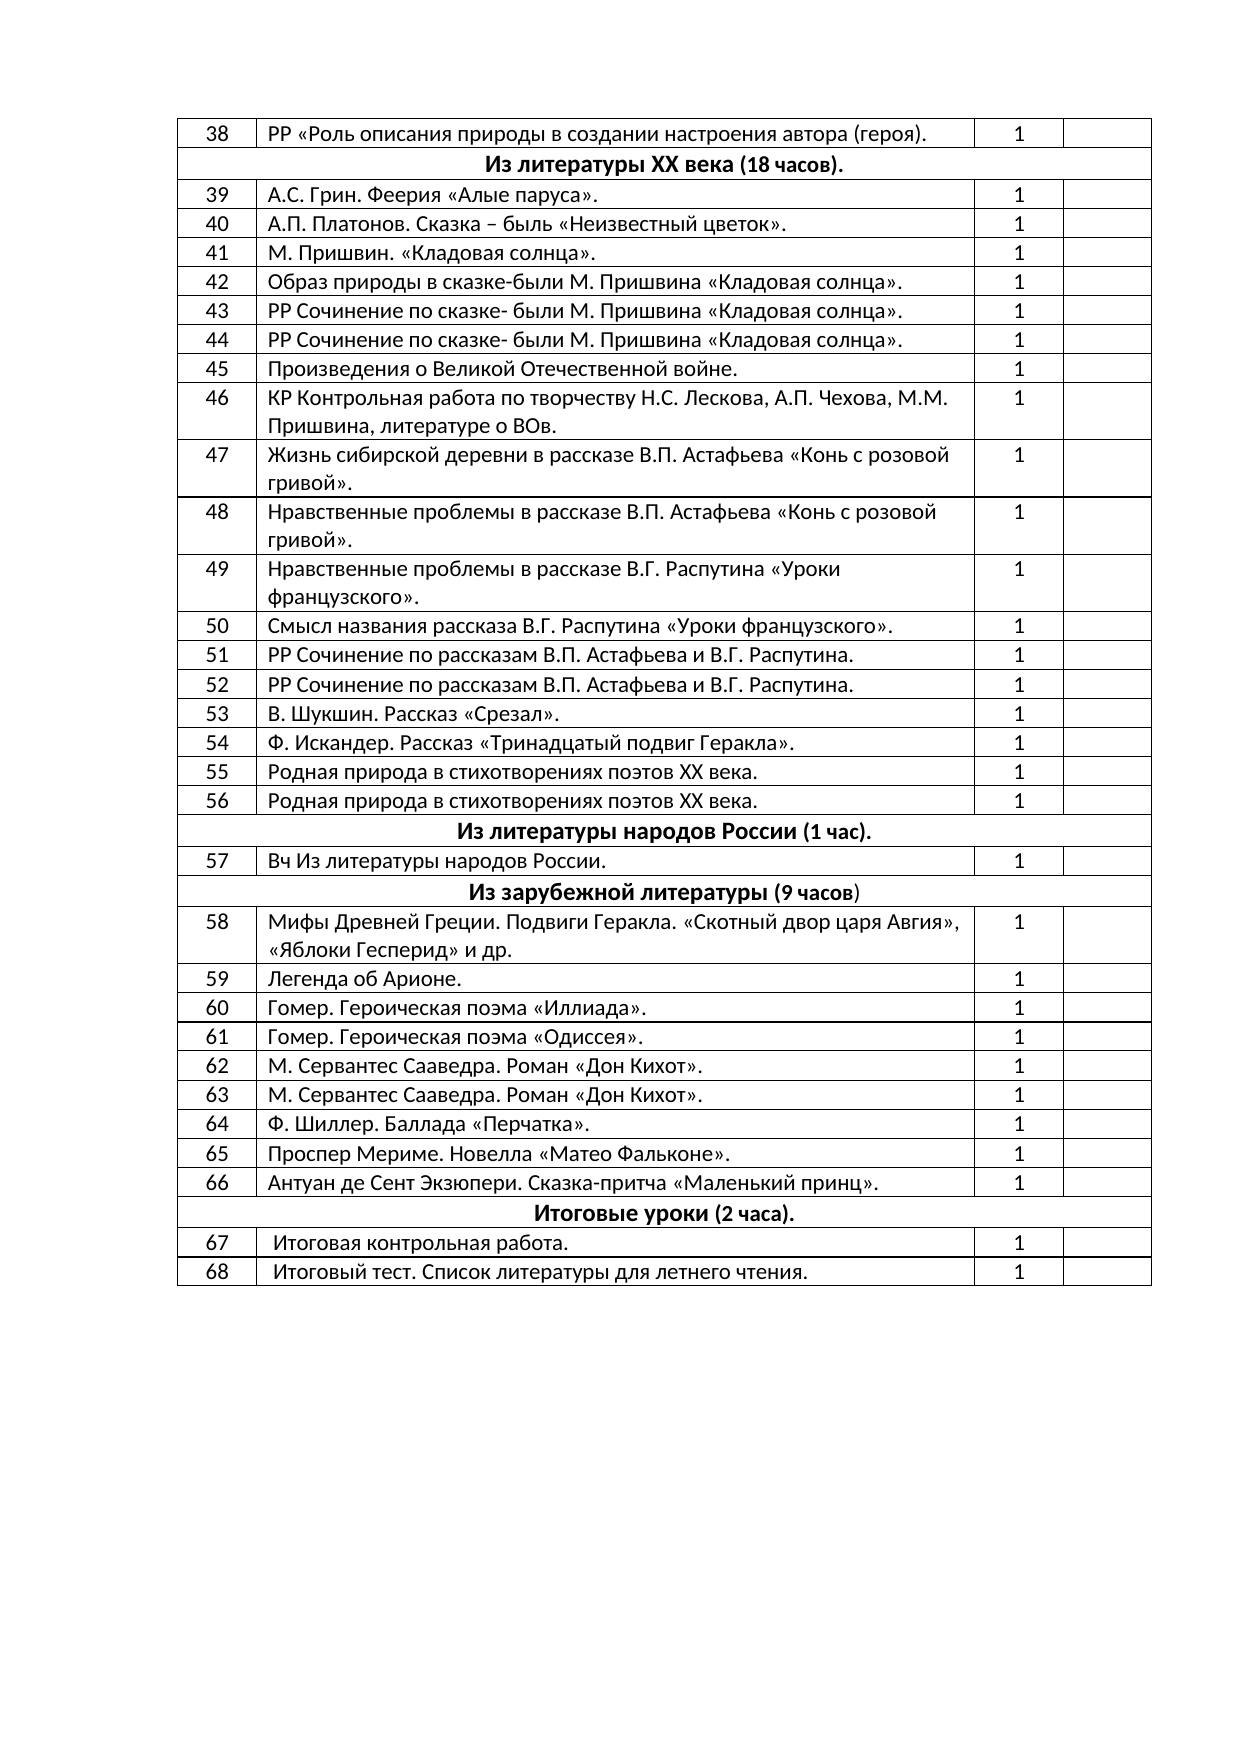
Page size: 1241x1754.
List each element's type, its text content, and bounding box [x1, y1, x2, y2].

table_cell 1 [975, 1051, 1063, 1079]
table_cell 1 [975, 440, 1063, 496]
table_cell Ф. Искандер. Рассказ «Тринадцатый подвиг Геракла». [257, 728, 974, 756]
table_cell Жизнь сибирской деревни в рассказе В.П. Астафьева «Конь с розовой гривой». [257, 440, 974, 496]
table_cell Итоговые уроки (2 часа). [178, 1197, 1151, 1227]
table_cell РР Сочинение по сказке- были М. Пришвина «Кладовая солнца». [257, 325, 974, 353]
table_cell 1 [975, 641, 1063, 669]
table_cell 1 [975, 354, 1063, 382]
table_cell [1064, 267, 1151, 295]
table_cell М. Сервантес Сааведра. Роман «Дон Кихот». [257, 1081, 974, 1108]
table_cell 1 [975, 180, 1063, 208]
table_cell 58 [178, 907, 256, 963]
table_cell 1 [975, 296, 1063, 324]
table_cell [1064, 354, 1151, 382]
table_cell [1064, 641, 1151, 669]
table_cell [1064, 1168, 1151, 1196]
table_cell [1064, 728, 1151, 756]
table_cell 53 [178, 699, 256, 727]
table_cell М. Сервантес Сааведра. Роман «Дон Кихот». [257, 1051, 974, 1079]
table_cell 1 [975, 757, 1063, 785]
table_cell [1064, 786, 1151, 814]
table_cell РР Сочинение по рассказам В.П. Астафьева и В.Г. Распутина. [257, 641, 974, 669]
table_cell [1064, 180, 1151, 208]
table_cell 1 [975, 238, 1063, 266]
table_cell 1 [975, 670, 1063, 698]
table_cell Легенда об Арионе. [257, 964, 974, 992]
table_cell РР Сочинение по сказке- были М. Пришвина «Кладовая солнца». [257, 296, 974, 324]
table_cell 57 [178, 847, 256, 874]
table_cell [1064, 964, 1151, 992]
table_cell [1064, 119, 1151, 147]
table_cell Итоговый тест. Список литературы для летнего чтения. [257, 1258, 974, 1285]
table_cell 1 [975, 699, 1063, 727]
table_cell 1 [975, 555, 1063, 611]
table_cell [1064, 907, 1151, 963]
table_cell 1 [975, 1228, 1063, 1256]
table_cell 1 [975, 383, 1063, 439]
table_cell 51 [178, 641, 256, 669]
table_cell 1 [975, 1168, 1063, 1196]
table_cell 1 [975, 1258, 1063, 1285]
table_cell [1064, 612, 1151, 639]
table_cell Антуан де Сент Экзюпери. Сказка-притча «Маленький принц». [257, 1168, 974, 1196]
table_cell Вч Из литературы народов России. [257, 847, 974, 874]
table_cell [1064, 993, 1151, 1021]
table_cell 45 [178, 354, 256, 382]
table_cell Из литературы XX века (18 часов). [178, 148, 1151, 179]
table_cell [1064, 209, 1151, 237]
table_cell Гомер. Героическая поэма «Одиссея». [257, 1023, 974, 1050]
table_cell [1064, 1110, 1151, 1138]
table_cell 50 [178, 612, 256, 639]
table_cell Произведения о Великой Отечественной войне. [257, 354, 974, 382]
table_cell 1 [975, 209, 1063, 237]
table_cell [1064, 1139, 1151, 1167]
table_cell [1064, 238, 1151, 266]
table_cell В. Шукшин. Рассказ «Срезал». [257, 699, 974, 727]
table_cell [1064, 1023, 1151, 1050]
table_cell 67 [178, 1228, 256, 1256]
table_cell 1 [975, 1110, 1063, 1138]
table_cell Ф. Шиллер. Баллада «Перчатка». [257, 1110, 974, 1138]
table_cell 1 [975, 1081, 1063, 1108]
table_cell [1064, 1228, 1151, 1256]
table_cell 40 [178, 209, 256, 237]
table_cell Родная природа в стихотворениях поэтов XX века. [257, 757, 974, 785]
table_cell 62 [178, 1051, 256, 1079]
table_cell [1064, 555, 1151, 611]
table_cell 65 [178, 1139, 256, 1167]
table_cell 63 [178, 1081, 256, 1108]
table_cell 49 [178, 555, 256, 611]
table_cell Нравственные проблемы в рассказе В.Г. Распутина «Уроки французского». [257, 555, 974, 611]
table_cell 1 [975, 267, 1063, 295]
table_cell 39 [178, 180, 256, 208]
table_cell 64 [178, 1110, 256, 1138]
table_cell А.С. Грин. Феерия «Алые паруса». [257, 180, 974, 208]
table_cell Из зарубежной литературы (9 часов) [178, 876, 1151, 906]
table_cell 66 [178, 1168, 256, 1196]
table_cell Гомер. Героическая поэма «Иллиада». [257, 993, 974, 1021]
table_cell 44 [178, 325, 256, 353]
table_cell 54 [178, 728, 256, 756]
table_cell 1 [975, 612, 1063, 639]
table_cell М. Пришвин. «Кладовая солнца». [257, 238, 974, 266]
table_cell 1 [975, 498, 1063, 553]
table_cell Итоговая контрольная работа. [257, 1228, 974, 1256]
table_cell 61 [178, 1023, 256, 1050]
table_cell [1064, 440, 1151, 496]
table_cell Нравственные проблемы в рассказе В.П. Астафьева «Конь с розовой гривой». [257, 498, 974, 553]
table_cell 1 [975, 907, 1063, 963]
table_cell 1 [975, 1139, 1063, 1167]
table_cell 68 [178, 1258, 256, 1285]
table_cell Мифы Древней Греции. Подвиги Геракла. «Скотный двор царя Авгия», «Яблоки Гесперид» и др. [257, 907, 974, 963]
table_cell Образ природы в сказке-были М. Пришвина «Кладовая солнца». [257, 267, 974, 295]
table_cell Из литературы народов России (1 час). [178, 815, 1151, 846]
table_cell 43 [178, 296, 256, 324]
table_cell 1 [975, 786, 1063, 814]
table_cell А.П. Платонов. Сказка – быль «Неизвестный цветок». [257, 209, 974, 237]
table_cell РР «Роль описания природы в создании настроения автора (героя). [257, 119, 974, 147]
table_cell 1 [975, 993, 1063, 1021]
table_cell [1064, 1051, 1151, 1079]
table_cell 52 [178, 670, 256, 698]
table_cell 42 [178, 267, 256, 295]
table_cell Родная природа в стихотворениях поэтов XX века. [257, 786, 974, 814]
table_cell 1 [975, 964, 1063, 992]
table_cell 1 [975, 325, 1063, 353]
table_cell Смысл названия рассказа В.Г. Распутина «Уроки французского». [257, 612, 974, 639]
table_cell 1 [975, 119, 1063, 147]
table_cell 56 [178, 786, 256, 814]
table_cell 38 [178, 119, 256, 147]
table_cell [1064, 1081, 1151, 1108]
table_cell 41 [178, 238, 256, 266]
table_cell [1064, 699, 1151, 727]
table_cell [1064, 847, 1151, 874]
table_cell 60 [178, 993, 256, 1021]
table_cell 59 [178, 964, 256, 992]
table_cell [1064, 1258, 1151, 1285]
table_cell 48 [178, 498, 256, 553]
table_cell [1064, 757, 1151, 785]
table_cell 46 [178, 383, 256, 439]
table_cell 1 [975, 728, 1063, 756]
table_cell КР Контрольная работа по творчеству Н.С. Лескова, А.П. Чехова, М.М. Пришвина, литературе о ВОв. [257, 383, 974, 439]
table_cell [1064, 296, 1151, 324]
table_cell 47 [178, 440, 256, 496]
table_cell 55 [178, 757, 256, 785]
table_cell [1064, 670, 1151, 698]
table_cell [1064, 325, 1151, 353]
table_cell [1064, 383, 1151, 439]
table_cell Проспер Мериме. Новелла «Матео Фальконе». [257, 1139, 974, 1167]
table_cell [1064, 498, 1151, 553]
table_cell РР Сочинение по рассказам В.П. Астафьева и В.Г. Распутина. [257, 670, 974, 698]
table_cell 1 [975, 847, 1063, 874]
table_cell 1 [975, 1023, 1063, 1050]
